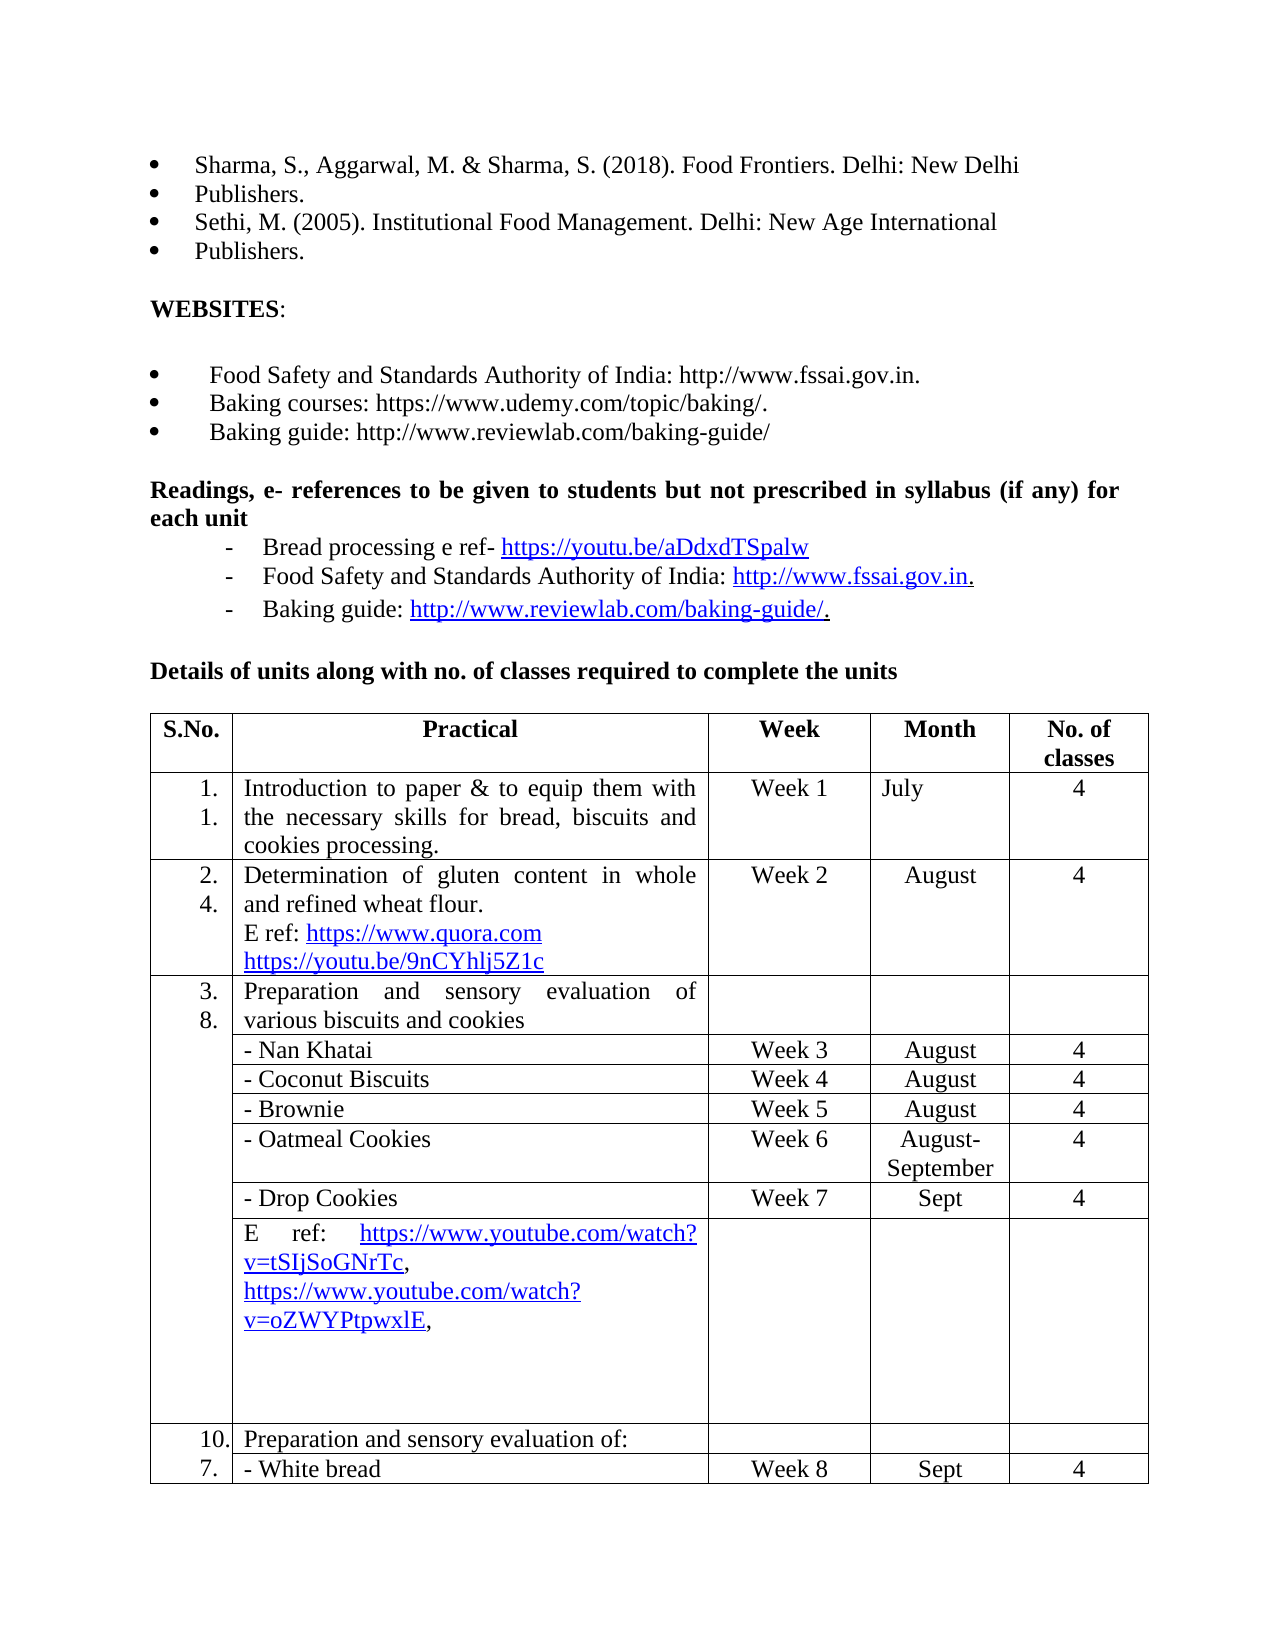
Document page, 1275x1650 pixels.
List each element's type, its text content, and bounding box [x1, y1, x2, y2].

table_cell Preparation and sensory evaluation of various biscuits and cookies [233, 976, 708, 1034]
table_cell Determination of gluten content in whole and refined wheat flour. E ref: https://www.quora.com https://youtu.be/9nCYhlj5Z1c [233, 860, 708, 975]
table_cell Week 7 [709, 1183, 870, 1217]
text Readings, e- references to be given to students but not prescribed in syllabus (if any) for each unit [150, 475, 1121, 532]
table_cell August [871, 1065, 1009, 1093]
list Baking guide: http://www.reviewlab.com/baking-guide/ [150, 417, 1125, 446]
table_cell Week 1 [709, 773, 870, 859]
table_cell August [871, 1094, 1009, 1123]
list Food Safety and Standards Authority of India: http://www.fssai.gov.in. [150, 360, 1125, 388]
table_cell August-September [871, 1124, 1009, 1182]
table_cell August [871, 1035, 1009, 1063]
table_cell - Coconut Biscuits [233, 1065, 708, 1093]
text WEBSITES: [150, 294, 1125, 322]
table_cell Introduction to paper & to equip them with the necessary skills for bread, biscuits and cookies processing. [233, 773, 708, 859]
table_cell 4 [1010, 1094, 1148, 1123]
table_header No. of classes [1010, 714, 1148, 772]
list Food Safety and Standards Authority of India: http://www.fssai.gov.in. [225, 561, 1125, 590]
table_cell Preparation and sensory evaluation of: [233, 1424, 708, 1453]
table_cell [709, 1424, 870, 1453]
table_cell - Drop Cookies [233, 1183, 708, 1217]
table_cell 4 [1010, 773, 1148, 859]
table_cell [1010, 976, 1148, 1034]
list Sharma, S., Aggarwal, M. & Sharma, S. (2018). Food Frontiers. Delhi: New Delhi [150, 150, 1125, 179]
list Baking courses: https://www.udemy.com/topic/baking/. [150, 388, 1125, 417]
table_cell 4 [1010, 1065, 1148, 1093]
table_cell 4 [1010, 1183, 1148, 1217]
table_header S.No. [151, 714, 232, 772]
table_cell [871, 1424, 1009, 1453]
table_cell [709, 1219, 870, 1423]
table_cell [1010, 1219, 1148, 1423]
list Sethi, M. (2005). Institutional Food Management. Delhi: New Age International [150, 207, 1125, 236]
text Details of units along with no. of classes required to complete the units [150, 656, 1125, 684]
table_cell Week 3 [709, 1035, 870, 1063]
table_cell Week 6 [709, 1124, 870, 1182]
table_header Week [709, 714, 870, 772]
list Bread processing e ref- https://youtu.be/aDdxdTSpalw [225, 532, 1125, 561]
table_cell Sept [871, 1183, 1009, 1217]
table_cell [871, 976, 1009, 1034]
table_cell 4 [1010, 1124, 1148, 1182]
table_cell July [871, 773, 1009, 859]
table_cell - Nan Khatai [233, 1035, 708, 1063]
table_cell [709, 976, 870, 1034]
table_cell Week 5 [709, 1094, 870, 1123]
table_cell Sept [871, 1454, 1009, 1483]
table_cell Week 8 [709, 1454, 870, 1483]
table_cell - White bread [233, 1454, 708, 1483]
table_cell August [871, 860, 1009, 975]
list Baking guide: http://www.reviewlab.com/baking-guide/. [225, 594, 1125, 623]
table_cell 7. [151, 1424, 232, 1483]
table_header Practical [233, 714, 708, 772]
table_cell 8. [151, 976, 232, 1423]
table_cell 4. [151, 860, 232, 975]
table_cell 1. [151, 773, 232, 859]
table_header Month [871, 714, 1009, 772]
table_cell - Brownie [233, 1094, 708, 1123]
table_cell [871, 1219, 1009, 1423]
table_cell [1010, 1424, 1148, 1453]
table_cell Week 2 [709, 860, 870, 975]
list Publishers. [150, 236, 1125, 265]
table_cell 4 [1010, 1035, 1148, 1063]
table_cell Week 4 [709, 1065, 870, 1093]
table_cell 4 [1010, 1454, 1148, 1483]
table_cell - Oatmeal Cookies [233, 1124, 708, 1182]
list Publishers. [150, 179, 1125, 207]
table_cell 4 [1010, 860, 1148, 975]
table_cell E ref: https://www.youtube.com/watch?v=tSIjSoGNrTc, https://www.youtube.com/watch?v=oZWYPtpwxlE, [233, 1219, 708, 1423]
